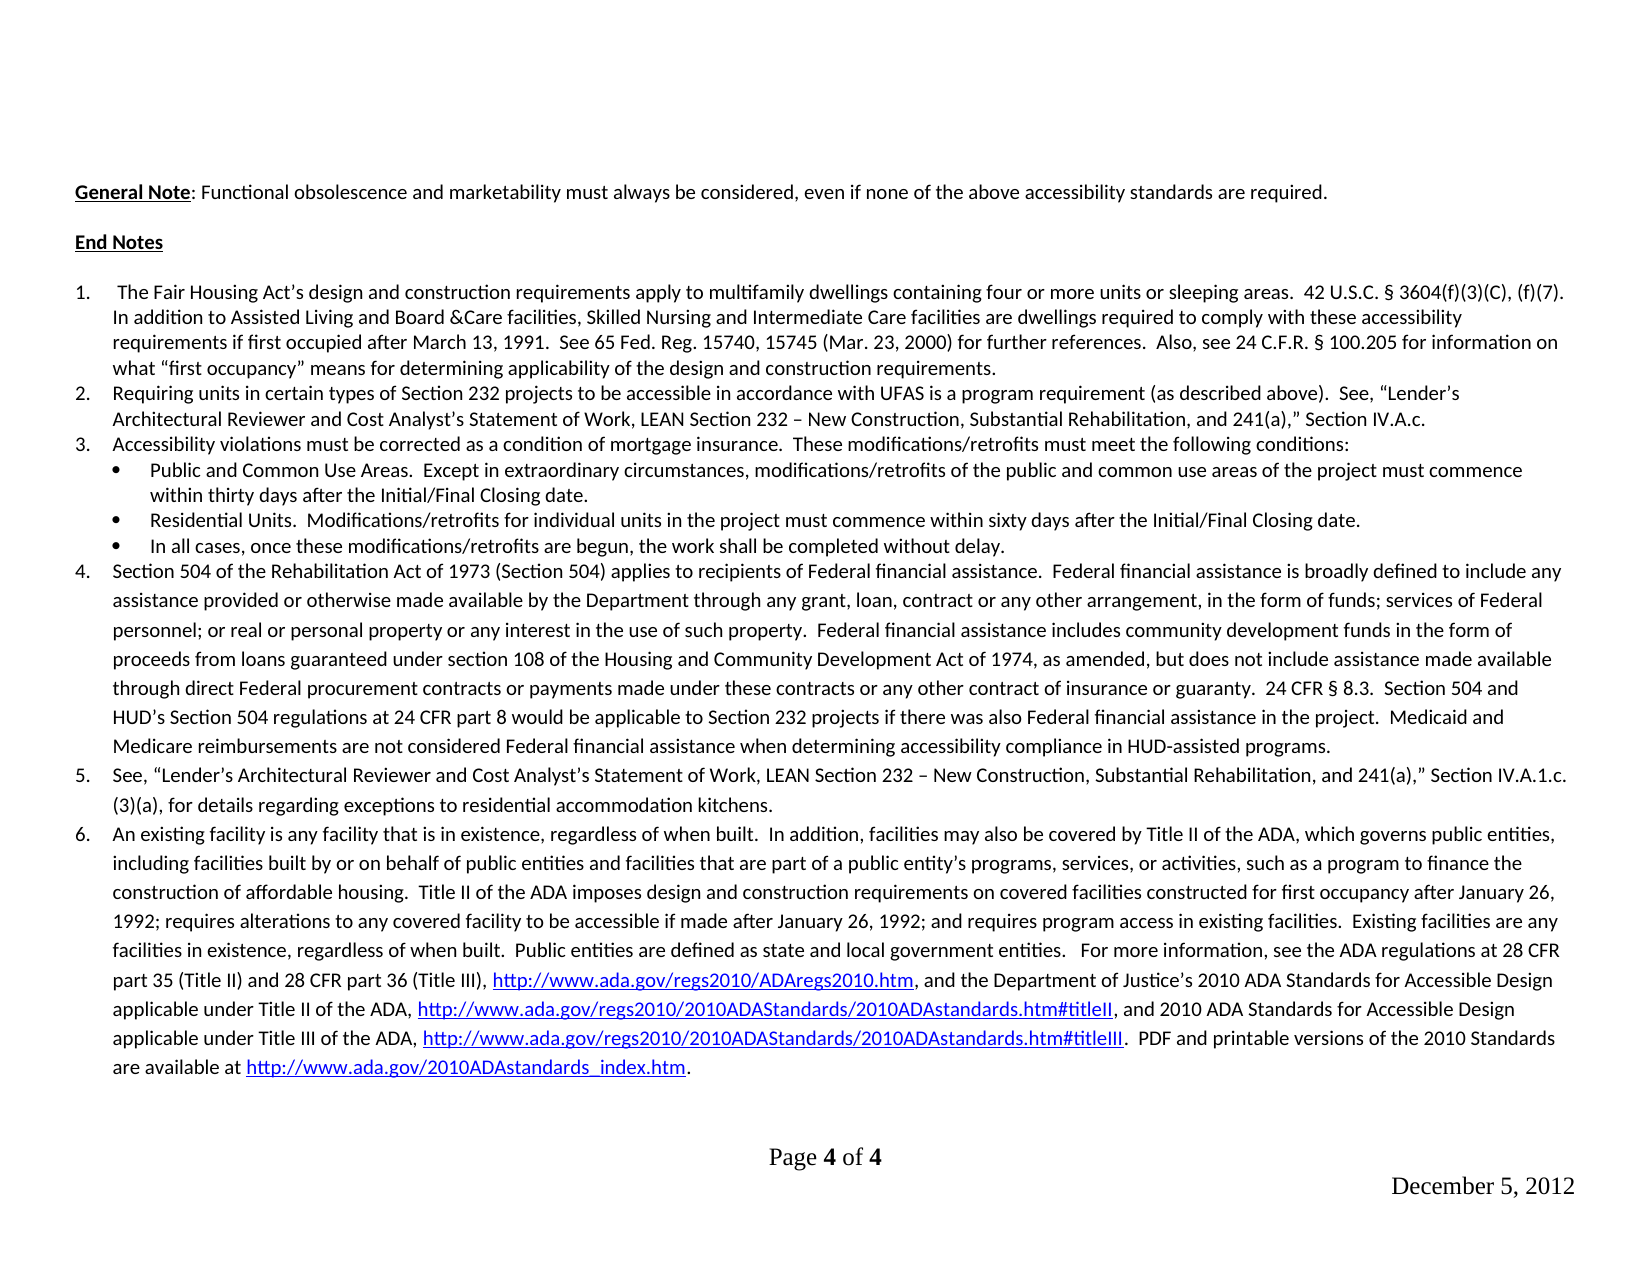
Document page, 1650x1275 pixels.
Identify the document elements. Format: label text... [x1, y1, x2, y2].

list An existing facility is any facility that is in existence, regardless of when built. In addition, facilities may also be covered by Title II of the ADA, which governs public entities, including facilities built by or on behalf of public entities and facilities that are part of a public entity’s programs, services, or activities, such as a program to finance the construction of affordable housing. Title II of the ADA imposes design and construction requirements on covered facilities constructed for first occupancy after January 26, 1992; requires alterations to any covered facility to be accessible if made after January 26, 1992; and requires program access in existing facilities. Existing facilities are any facilities in existence, regardless of when built. Public entities are defined as state and local government entities. For more information, see the ADA regulations at 28 CFR part 35 (Title II) and 28 CFR part 36 (Title III), http://www.ada.gov/regs2010/ADAregs2010.htm, and the Department of Justice’s 2010 ADA Standards for Accessible Design applicable under Title II of the ADA, http://www.ada.gov/regs2010/2010ADAStandards/2010ADAstandards.htm#titleII, and 2010 ADA Standards for Accessible Design applicable under Title III of the ADA, http://www.ada.gov/regs2010/2010ADAStandards/2010ADAstandards.htm#titleIII. PDF and printable versions of the 2010 Standards are available at http://www.ada.gov/2010ADAstandards_index.htm. [75, 821, 1575, 1080]
list In all cases, once these modifications/retrofits are begun, the work shall be completed without delay. [112, 533, 1575, 558]
list See, “Lender’s Architectural Reviewer and Cost Analyst’s Statement of Work, LEAN Section 232 – New Construction, Substantial Rehabilitation, and 241(a),” Section IV.A.1.c.(3)(a), for details regarding exceptions to residential accommodation kitchens. [75, 763, 1575, 817]
text End Notes [75, 229, 1575, 254]
list The Fair Housing Act’s design and construction requirements apply to multifamily dwellings containing four or more units or sleeping areas. 42 U.S.C. § 3604(f)(3)(C), (f)(7). In addition to Assisted Living and Board &Care facilities, Skilled Nursing and Intermediate Care facilities are dwellings required to comply with these accessibility requirements if first occupied after March 13, 1991. See 65 Fed. Reg. 15740, 15745 (Mar. 23, 2000) for further references. Also, see 24 C.F.R. § 100.205 for information on what “first occupancy” means for determining applicability of the design and construction requirements. [75, 279, 1575, 381]
list Accessibility violations must be corrected as a condition of mortgage insurance. These modifications/retrofits must meet the following conditions: [75, 431, 1575, 457]
list Requiring units in certain types of Section 232 projects to be accessible in accordance with UFAS is a program requirement (as described above). See, “Lender’s Architectural Reviewer and Cost Analyst’s Statement of Work, LEAN Section 232 – New Construction, Substantial Rehabilitation, and 241(a),” Section IV.A.c. [75, 381, 1575, 431]
list Section 504 of the Rehabilitation Act of 1973 (Section 504) applies to recipients of Federal financial assistance. Federal financial assistance is broadly defined to include any assistance provided or otherwise made available by the Department through any grant, loan, contract or any other arrangement, in the form of funds; services of Federal personnel; or real or personal property or any interest in the use of such property. Federal financial assistance includes community development funds in the form of proceeds from loans guaranteed under section 108 of the Housing and Community Development Act of 1974, as amended, but does not include assistance made available through direct Federal procurement contracts or payments made under these contracts or any other contract of insurance or guaranty. 24 CFR § 8.3. Section 504 and HUD’s Section 504 regulations at 24 CFR part 8 would be applicable to Section 232 projects if there was also Federal financial assistance in the project. Medicaid and Medicare reimbursements are not considered Federal financial assistance when determining accessibility compliance in HUD-assisted programs. [75, 558, 1575, 759]
list Public and Common Use Areas. Except in extraordinary circumstances, modifications/retrofits of the public and common use areas of the project must commence within thirty days after the Initial/Final Closing date. [112, 457, 1575, 508]
text General Note: Functional obsolescence and marketability must always be considered, even if none of the above accessibility standards are required. [75, 179, 1575, 204]
list Residential Units. Modifications/retrofits for individual units in the project must commence within sixty days after the Initial/Final Closing date. [112, 508, 1575, 533]
